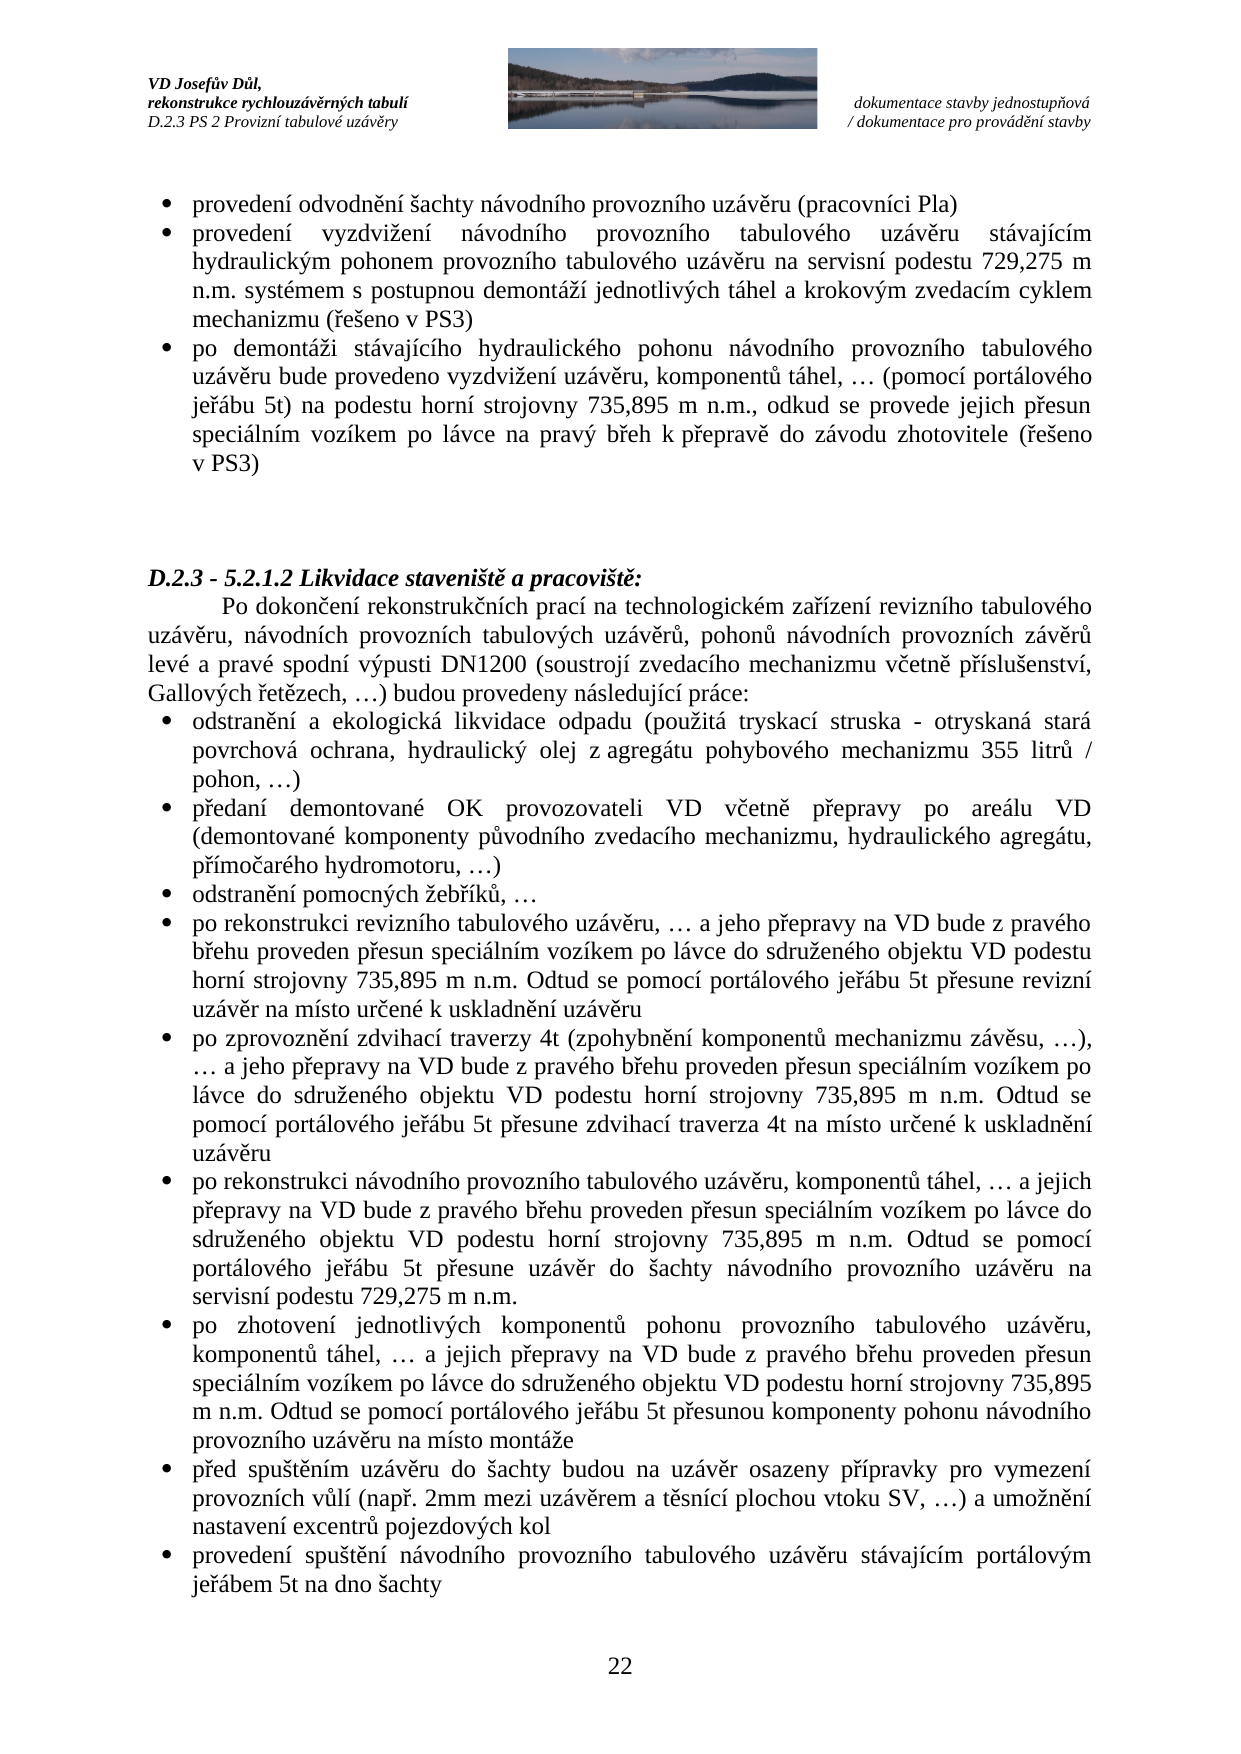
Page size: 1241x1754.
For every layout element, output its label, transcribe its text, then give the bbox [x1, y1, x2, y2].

list po demontáži stávajícího hydraulického pohonu návodního provozního tabulového uzávěru bude provedeno vyzdvižení uzávěru, komponentů táhel, … (pomocí portálového jeřábu 5t) na podestu horní strojovny 735,895 m n.m., odkud se provede jejich přesun speciálním vozíkem po lávce na pravý břeh k přepravě do závodu zhotovitele (řešeno v PS3) [162, 333, 1092, 476]
list po rekonstrukci revizního tabulového uzávěru, … a jeho přepravy na VD bude z pravého břehu proveden přesun speciálním vozíkem po lávce do sdruženého objektu VD podestu horní strojovny 735,895 m n.m. Odtud se pomocí portálového jeřábu 5t přesune revizní uzávěr na místo určené k uskladnění uzávěru [162, 908, 1092, 1023]
list odstranění a ekologická likvidace odpadu (použitá tryskací struska - otryskaná stará povrchová ochrana, hydraulický olej z agregátu pohybového mechanizmu 355 litrů / pohon, …) [162, 706, 1092, 793]
list před spuštěním uzávěru do šachty budou na uzávěr osazeny přípravky pro vymezení provozních vůlí (např. 2mm mezi uzávěrem a těsnící plochou vtoku SV, …) a umožnění nastavení excentrů pojezdových kol [162, 1454, 1092, 1540]
list po zprovoznění zdvihací traverzy 4t (zpohybnění komponentů mechanizmu závěsu, …), … a jeho přepravy na VD bude z pravého břehu proveden přesun speciálním vozíkem po lávce do sdruženého objektu VD podestu horní strojovny 735,895 m n.m. Odtud se pomocí portálového jeřábu 5t přesune zdvihací traverza 4t na místo určené k uskladnění uzávěru [162, 1023, 1092, 1166]
list po zhotovení jednotlivých komponentů pohonu provozního tabulového uzávěru, komponentů táhel, … a jejich přepravy na VD bude z pravého břehu proveden přesun speciálním vozíkem po lávce do sdruženého objektu VD podestu horní strojovny 735,895 m n.m. Odtud se pomocí portálového jeřábu 5t přesunou komponenty pohonu návodního provozního uzávěru na místo montáže [162, 1310, 1092, 1454]
list provedení odvodnění šachty návodního provozního uzávěru (pracovníci Pla) [162, 189, 1092, 218]
list odstranění pomocných žebříků, … [162, 879, 1092, 908]
list D.2.3 - 5.2.1.2 Likvidace staveniště a pracoviště: [148, 563, 1092, 591]
picture [508, 48, 818, 129]
list provedení vyzdvižení návodního provozního tabulového uzávěru stávajícím hydraulickým pohonem provozního tabulového uzávěru na servisní podestu 729,275 m n.m. systémem s postupnou demontáží jednotlivých táhel a krokovým zvedacím cyklem mechanizmu (řešeno v PS3) [162, 218, 1092, 333]
list předaní demontované OK provozovateli VD včetně přepravy po areálu VD (demontované komponenty původního zvedacího mechanizmu, hydraulického agregátu, přímočarého hydromotoru, …) [162, 793, 1092, 879]
list provedení spuštění návodního provozního tabulového uzávěru stávajícím portálovým jeřábem 5t na dno šachty [162, 1540, 1092, 1598]
list po rekonstrukci návodního provozního tabulového uzávěru, komponentů táhel, … a jejich přepravy na VD bude z pravého břehu proveden přesun speciálním vozíkem po lávce do sdruženého objektu VD podestu horní strojovny 735,895 m n.m. Odtud se pomocí portálového jeřábu 5t přesune uzávěr do šachty návodního provozního uzávěru na servisní podestu 729,275 m n.m. [162, 1166, 1092, 1310]
text Po dokončení rekonstrukčních prací na technologickém zařízení revizního tabulového uzávěru, návodních provozních tabulových uzávěrů, pohonů návodních provozních závěrů levé a pravé spodní výpusti DN1200 (soustrojí zvedacího mechanizmu včetně příslušenství, Gallových řetězech, …) budou provedeny následující práce: [148, 591, 1092, 706]
